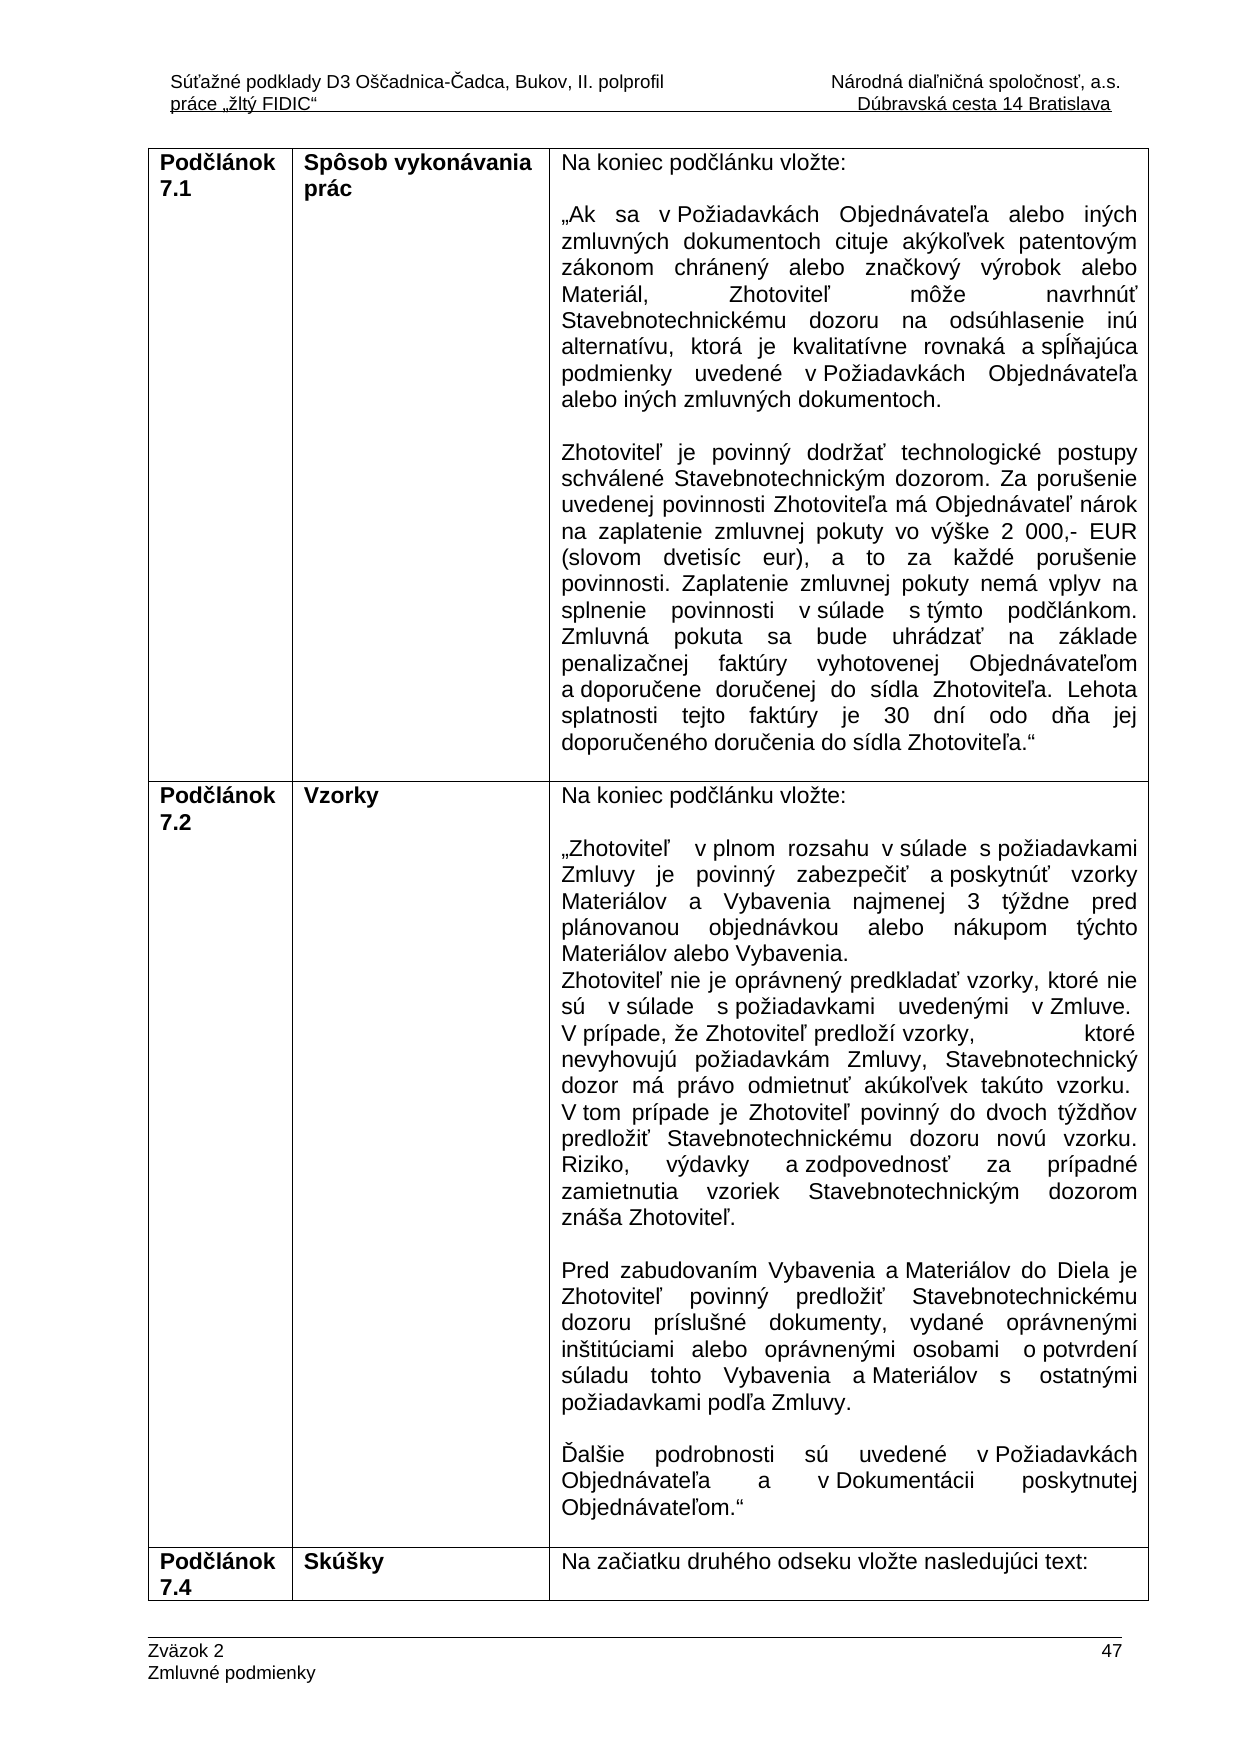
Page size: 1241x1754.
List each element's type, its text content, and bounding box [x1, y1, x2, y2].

table_cell Podčlánok 7.4 [149, 1548, 292, 1600]
table_cell Skúšky [293, 1548, 549, 1600]
table_cell Vzorky [293, 782, 549, 1547]
table_cell Na koniec podčlánku vložte: „Zhotoviteľ v plnom rozsahu v súlade s požiadavkami Zmluvy je povinný zabezpečiť a poskytnúť vzorky Materiálov a Vybavenia najmenej 3 týždne pred plánovanou objednávkou alebo nákupom týchto Materiálov alebo Vybavenia. Zhotoviteľ nie je oprávnený predkladať vzorky, ktoré nie sú v súlade s požiadavkami uvedenými v Zmluve. V prípade, že Zhotoviteľ predloží vzorky, ktoré nevyhovujú požiadavkám Zmluvy, Stavebnotechnický dozor má právo odmietnuť akúkoľvek takúto vzorku. V tom prípade je Zhotoviteľ povinný do dvoch týždňov predložiť Stavebnotechnickému dozoru novú vzorku. Riziko, výdavky a zodpovednosť za prípadné zamietnutia vzoriek Stavebnotechnickým dozorom znáša Zhotoviteľ. Pred zabudovaním Vybavenia a Materiálov do Diela je Zhotoviteľ povinný predložiť Stavebnotechnickému dozoru príslušné dokumenty, vydané oprávnenými inštitúciami alebo oprávnenými osobami o potvrdení súladu tohto Vybavenia a Materiálov s ostatnými požiadavkami podľa Zmluvy. Ďalšie podrobnosti sú uvedené v Požiadavkách Objednávateľa a v Dokumentácii poskytnutej Objednávateľom.“ [550, 782, 1148, 1547]
table_cell Na koniec podčlánku vložte: „Ak sa v Požiadavkách Objednávateľa alebo iných zmluvných dokumentoch cituje akýkoľvek patentovým zákonom chránený alebo značkový výrobok alebo Materiál, Zhotoviteľ môže navrhnúť Stavebnotechnickému dozoru na odsúhlasenie inú alternatívu, ktorá je kvalitatívne rovnaká a spĺňajúca podmienky uvedené v Požiadavkách Objednávateľa alebo iných zmluvných dokumentoch. Zhotoviteľ je povinný dodržať technologické postupy schválené Stavebnotechnickým dozorom. Za porušenie uvedenej povinnosti Zhotoviteľa má Objednávateľ nárok na zaplatenie zmluvnej pokuty vo výške 2 000,- EUR (slovom dvetisíc eur), a to za každé porušenie povinnosti. Zaplatenie zmluvnej pokuty nemá vplyv na splnenie povinnosti v súlade s týmto podčlánkom. Zmluvná pokuta sa bude uhrádzať na základe penalizačnej faktúry vyhotovenej Objednávateľom a doporučene doručenej do sídla Zhotoviteľa. Lehota splatnosti tejto faktúry je 30 dní odo dňa jej doporučeného doručenia do sídla Zhotoviteľa.“ [550, 149, 1148, 781]
table_cell Podčlánok 7.2 [149, 782, 292, 1547]
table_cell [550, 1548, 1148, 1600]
table_cell Spôsob vykonávania prác [293, 149, 549, 781]
table_cell Podčlánok 7.1 [149, 149, 292, 781]
